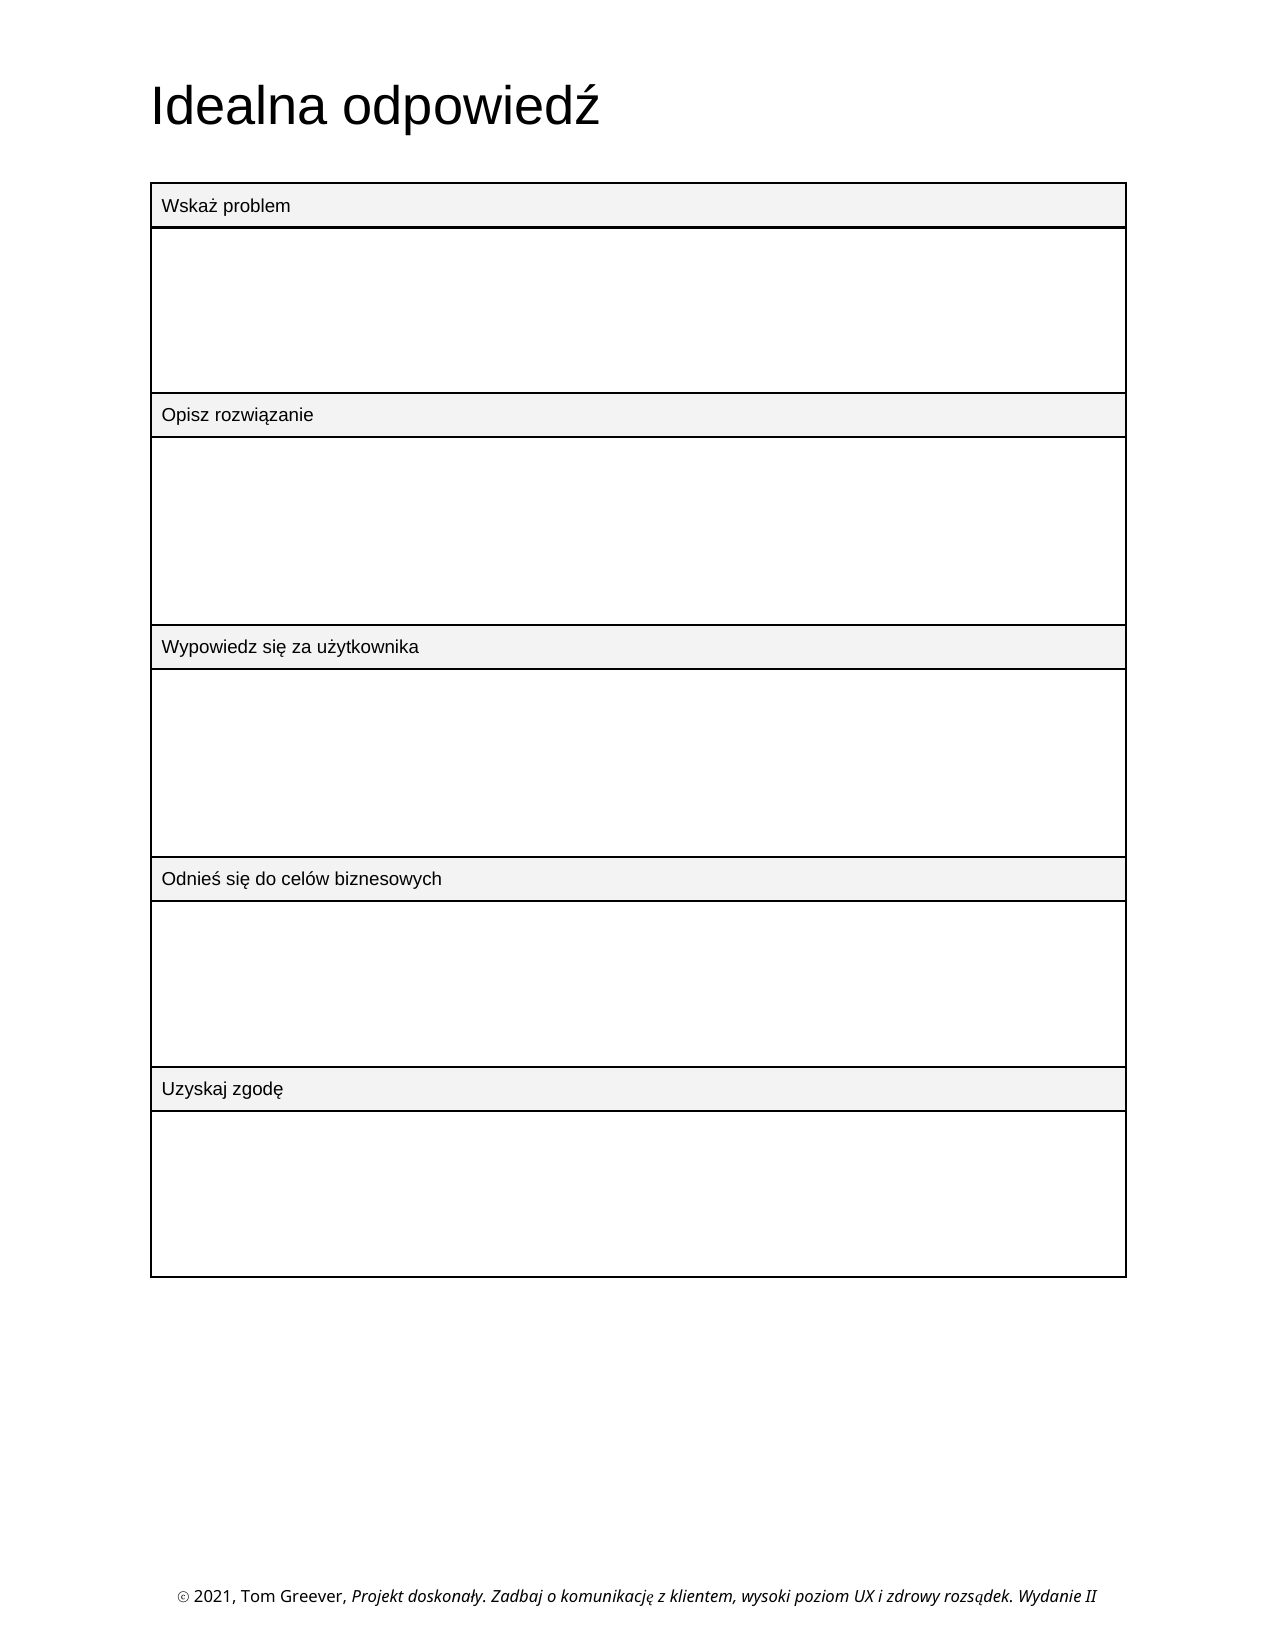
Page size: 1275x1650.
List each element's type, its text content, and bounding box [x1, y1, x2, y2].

table_cell [152, 438, 1125, 624]
table_cell Opisz rozwiązanie [152, 394, 1125, 436]
table_cell [152, 1112, 1125, 1276]
title Idealna odpowiedź [150, 74, 1125, 136]
table_cell Wypowiedz się za użytkownika [152, 626, 1125, 668]
table_cell [152, 670, 1125, 856]
table_cell [152, 229, 1125, 392]
table_cell Odnieś się do celów biznesowych [152, 858, 1125, 900]
table_cell Uzyskaj zgodę [152, 1068, 1125, 1110]
table_cell [152, 902, 1125, 1066]
table_header Wskaż problem [152, 184, 1125, 226]
